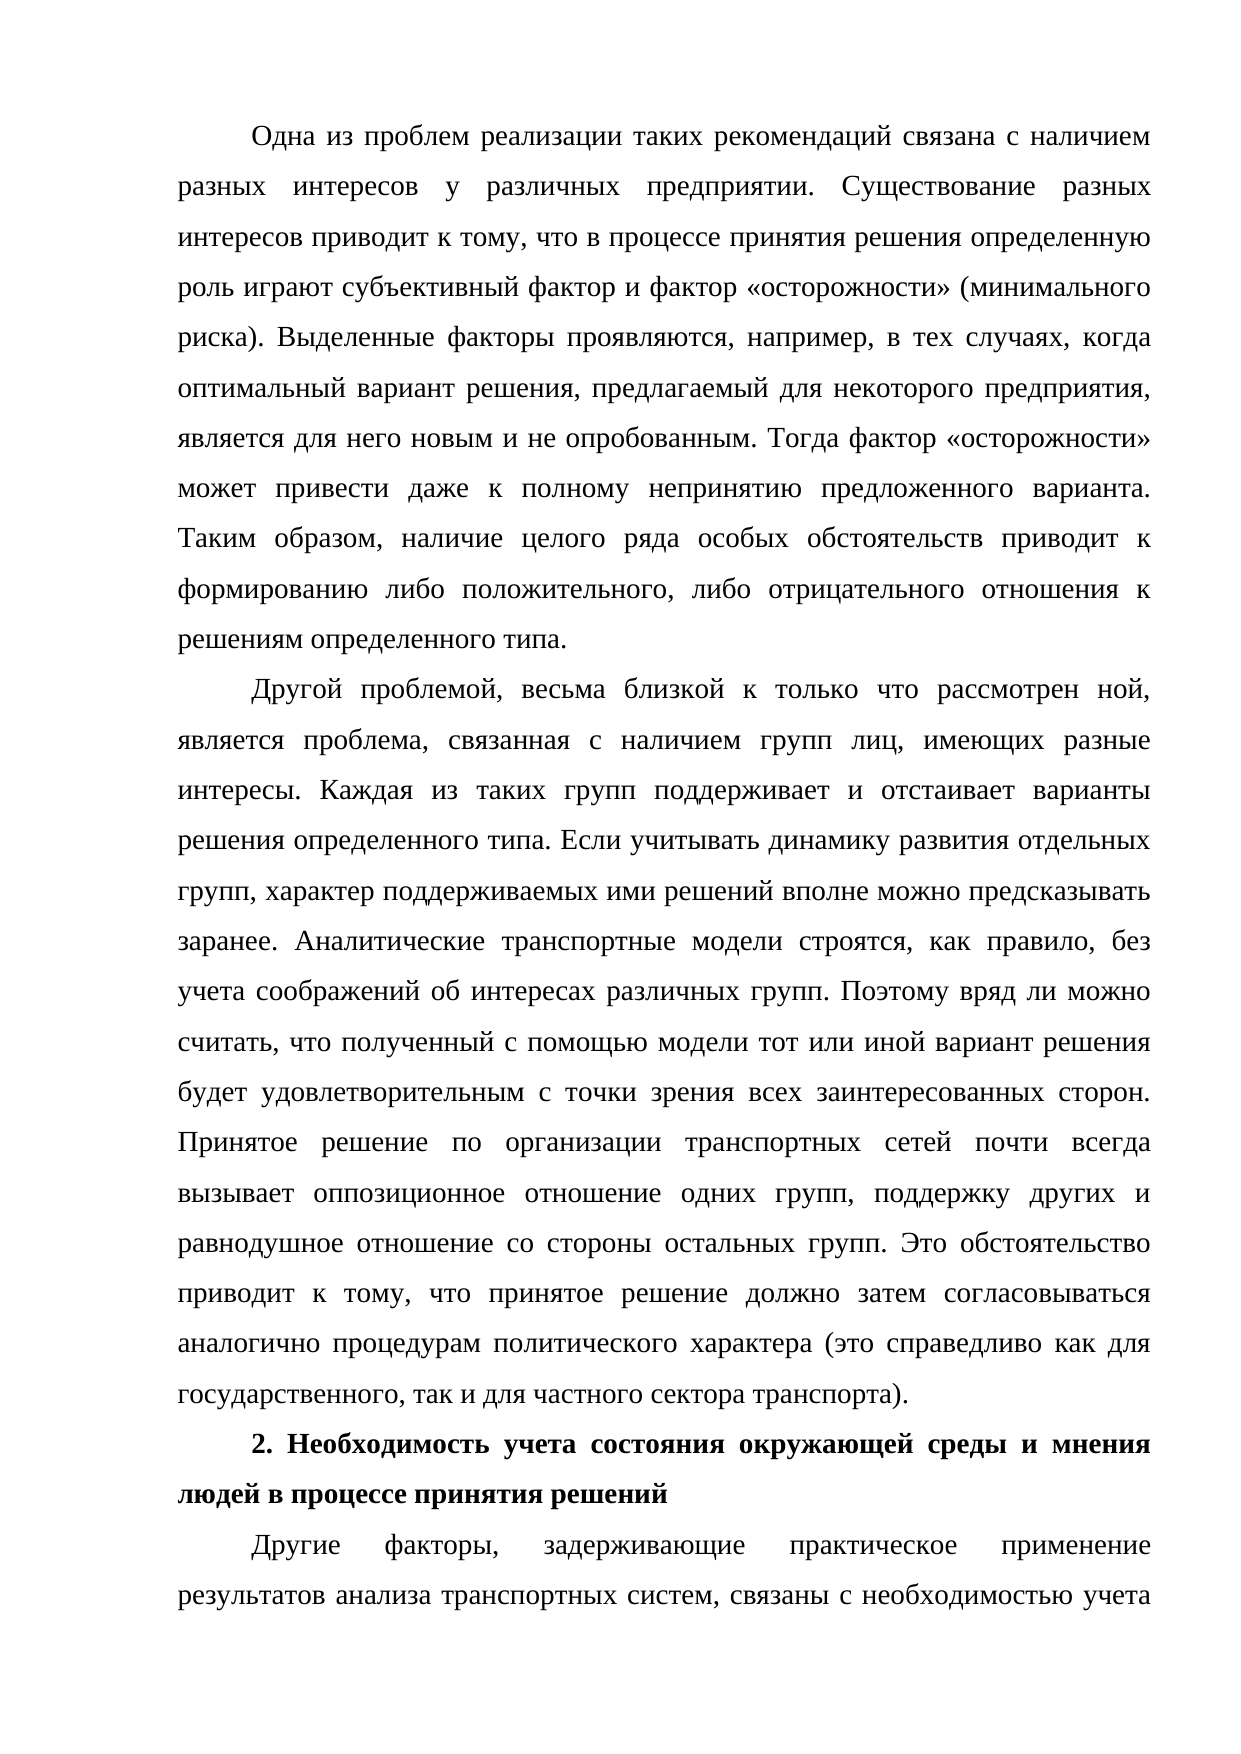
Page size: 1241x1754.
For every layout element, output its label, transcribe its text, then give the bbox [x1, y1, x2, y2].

text 2. Необходимость учета состояния окружающей среды и мнения людей в процессе принятия решений [177, 1426, 1152, 1510]
text Другой проблемой, весьма близкой к только что рассмотрен ной, является проблема, связанная с наличием групп лиц, имеющих разные интересы. Каждая из таких групп поддерживает и отстаивает варианты решения определенного типа. Если учитывать динамику развития отдельных групп, характер поддерживаемых ими решений вполне можно предсказывать заранее. Аналитические транспортные модели строятся, как правило, без учета соображений об интересах различных групп. Поэтому вряд ли можно считать, что полученный с помощью модели тот или иной вариант решения будет удовлетворительным с точки зрения всех заинтересованных сторон. Принятое решение по организации транспортных сетей почти всегда вызывает оппозиционное отношение одних групп, поддержку других и равнодушное отношение со стороны остальных групп. Это обстоятельство приводит к тому, что принятое решение должно затем согласовываться аналогично процедурам политического характера (это справедливо как для государственного, так и для частного сектора транспорта). [177, 672, 1152, 1409]
text Одна из проблем реализации таких рекомендаций связана с наличием разных интересов у различных предприятии. Существование разных интересов приводит к тому, что в процессе принятия решения определенную роль играют субъективный фактор и фактор «осторожности» (минимального риска). Выделенные факторы проявляются, например, в тех случаях, когда оптимальный вариант решения, предлагаемый для некоторого предприятия, является для него новым и не опробованным. Тогда фактор «осторожности» может привести даже к полному непринятию предложенного варианта. Таким образом, наличие целого ряда особых обстоятельств приводит к формированию либо положительного, либо отрицательного отношения к решениям определенного типа. [177, 118, 1152, 655]
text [177, 1527, 1152, 1611]
